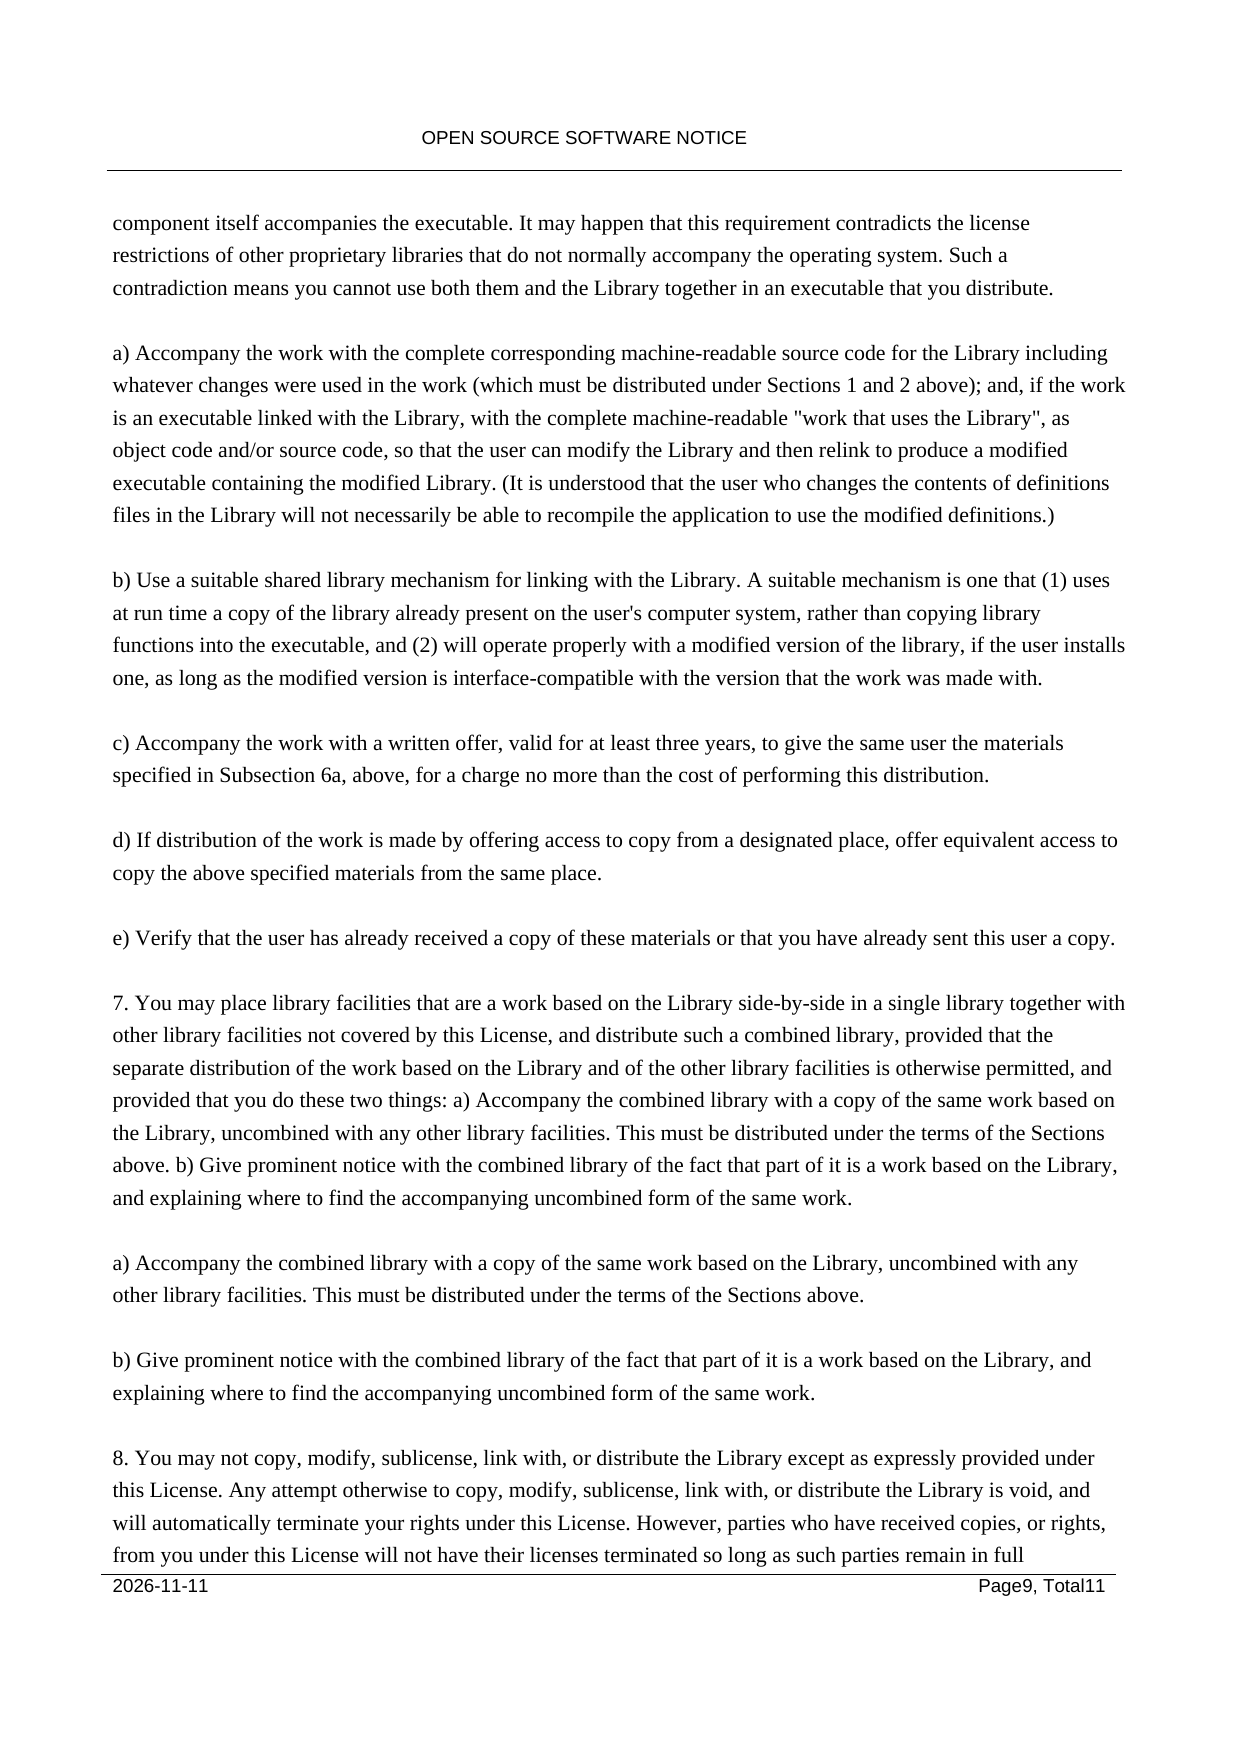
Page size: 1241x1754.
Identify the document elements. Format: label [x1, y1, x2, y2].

text [112, 206, 1128, 1571]
